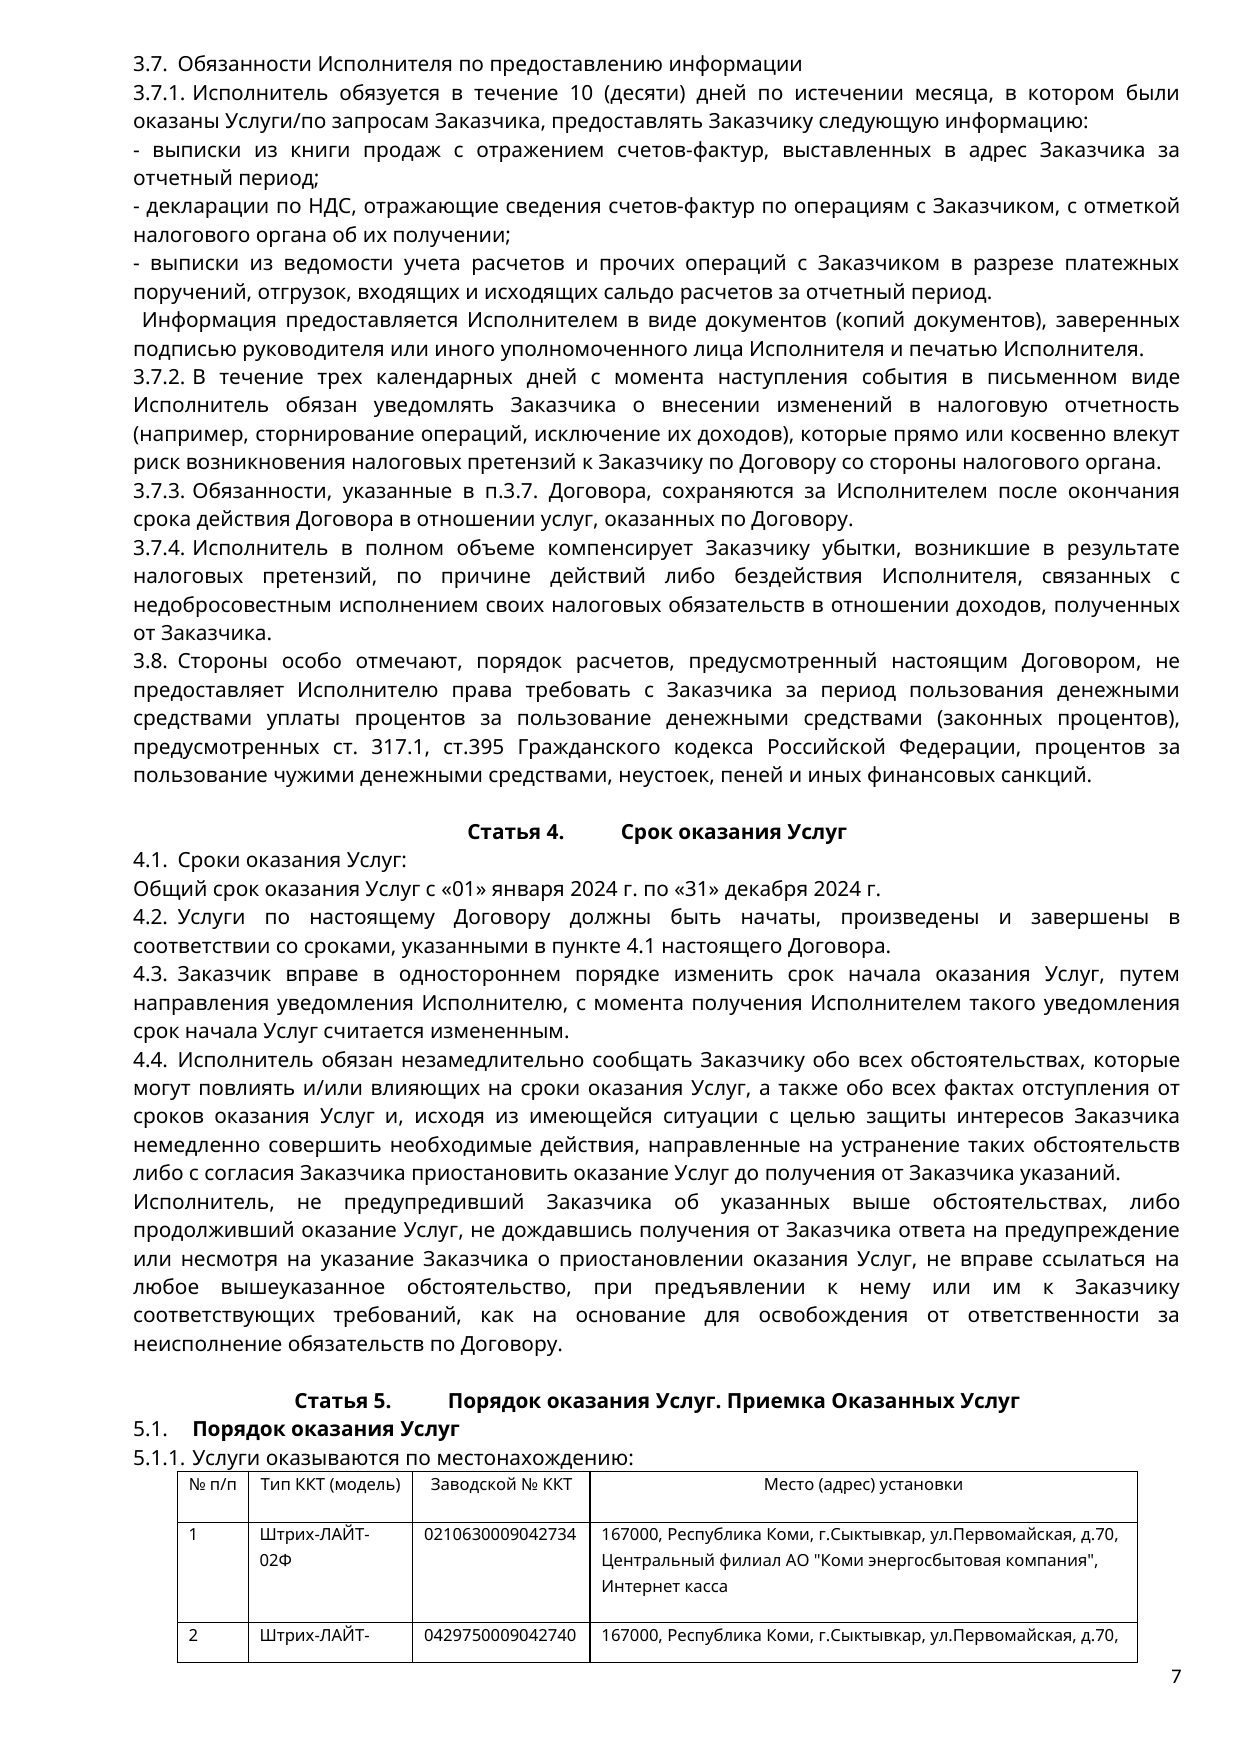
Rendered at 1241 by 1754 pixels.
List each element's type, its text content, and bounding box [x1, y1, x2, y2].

list - выписки из ведомости учета расчетов и прочих операций с Заказчиком в разрезе платежных поручений, отгрузок, входящих и исходящих сальдо расчетов за отчетный период. [133, 248, 1181, 305]
table_cell 0210630009042734 [413, 1523, 589, 1622]
list Стороны особо отмечают, порядок расчетов, предусмотренный настоящим Договором, не предоставляет Исполнителю права требовать с Заказчика за период пользования денежными средствами уплаты процентов за пользование денежными средствами (законных процентов), предусмотренных ст. 317.1, ст.395 Гражданского кодекса Российской Федерации, процентов за пользование чужими денежными средствами, неустоек, пеней и иных финансовых санкций. [133, 647, 1181, 789]
subtitle Порядок оказания Услуг. Приемка Оказанных Услуг [133, 1386, 1181, 1414]
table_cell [591, 1523, 1137, 1622]
table_header Заводской № ККТ [413, 1472, 589, 1522]
table_cell 2 [178, 1623, 248, 1662]
list Обязанности, указанные в п.3.7. Договора, сохраняются за Исполнителем после окончания срока действия Договора в отношении услуг, оказанных по Договору. [133, 476, 1181, 533]
text Общий срок оказания Услуг с «01» января 2024 г. по «31» декабря 2024 г. [133, 874, 1181, 902]
list В течение трех календарных дней с момента наступления события в письменном виде Исполнитель обязан уведомлять Заказчика о внесении изменений в налоговую отчетность (например, сторнирование операций, исключение их доходов), которые прямо или косвенно влекут риск возникновения налоговых претензий к Заказчику по Договору со стороны налогового органа. [133, 362, 1181, 476]
list Сроки оказания Услуг: [133, 846, 1181, 874]
list - выписки из книги продаж с отражением счетов-фактур, выставленных в адрес Заказчика за отчетный период; [133, 135, 1181, 192]
table_cell 0429750009042740 [413, 1623, 589, 1662]
list - декларации по НДС, отражающие сведения счетов-фактур по операциям с Заказчиком, с отметкой налогового органа об их получении; [133, 192, 1181, 248]
subtitle Срок оказания Услуг [133, 817, 1181, 846]
table_header № п/п [178, 1472, 248, 1522]
list Порядок оказания Услуг [133, 1414, 1181, 1443]
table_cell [591, 1623, 1137, 1662]
table_cell Штрих-ЛАЙТ-02Ф [249, 1623, 412, 1662]
table_header Тип ККТ (модель) [249, 1472, 412, 1522]
list Заказчик вправе в одностороннем порядке изменить срок начала оказания Услуг, путем направления уведомления Исполнителю, с момента получения Исполнителем такого уведомления срок начала Услуг считается измененным. [133, 959, 1181, 1045]
list Услуги оказываются по местонахождению: [133, 1443, 1181, 1471]
list Информация предоставляется Исполнителем в виде документов (копий документов), заверенных подписью руководителя или иного уполномоченного лица Исполнителя и печатью Исполнителя. [133, 305, 1181, 362]
list Исполнитель обязуется в течение 10 (десяти) дней по истечении месяца, в котором были оказаны Услуги/по запросам Заказчика, предоставлять Заказчику следующую информацию: [133, 78, 1181, 135]
list Услуги по настоящему Договору должны быть начаты, произведены и завершены в соответствии со сроками, указанными в пункте 4.1 настоящего Договора. [133, 902, 1181, 959]
list Обязанности Исполнителя по предоставлению информации [133, 49, 1181, 78]
table_cell 1 [178, 1523, 248, 1622]
table_cell Штрих-ЛАЙТ-02Ф [249, 1523, 412, 1622]
table_header Место (адрес) установки [591, 1472, 1137, 1522]
list Исполнитель в полном объеме компенсирует Заказчику убытки, возникшие в результате налоговых претензий, по причине действий либо бездействия Исполнителя, связанных с недобросовестным исполнением своих налоговых обязательств в отношении доходов, полученных от Заказчика. [133, 533, 1181, 647]
list Исполнитель обязан незамедлительно сообщать Заказчику обо всех обстоятельствах, которые могут повлиять и/или влияющих на сроки оказания Услуг, а также обо всех фактах отступления от сроков оказания Услуг и, исходя из имеющейся ситуации с целью защиты интересов Заказчика немедленно совершить необходимые действия, направленные на устранение таких обстоятельств либо с согласия Заказчика приостановить оказание Услуг до получения от Заказчика указаний. [133, 1045, 1181, 1187]
text Исполнитель, не предупредивший Заказчика об указанных выше обстоятельствах, либо продолживший оказание Услуг, не дождавшись получения от Заказчика ответа на предупреждение или несмотря на указание Заказчика о приостановлении оказания Услуг, не вправе ссылаться на любое вышеуказанное обстоятельство, при предъявлении к нему или им к Заказчику соответствующих требований, как на основание для освобождения от ответственности за неисполнение обязательств по Договору. [133, 1187, 1181, 1357]
